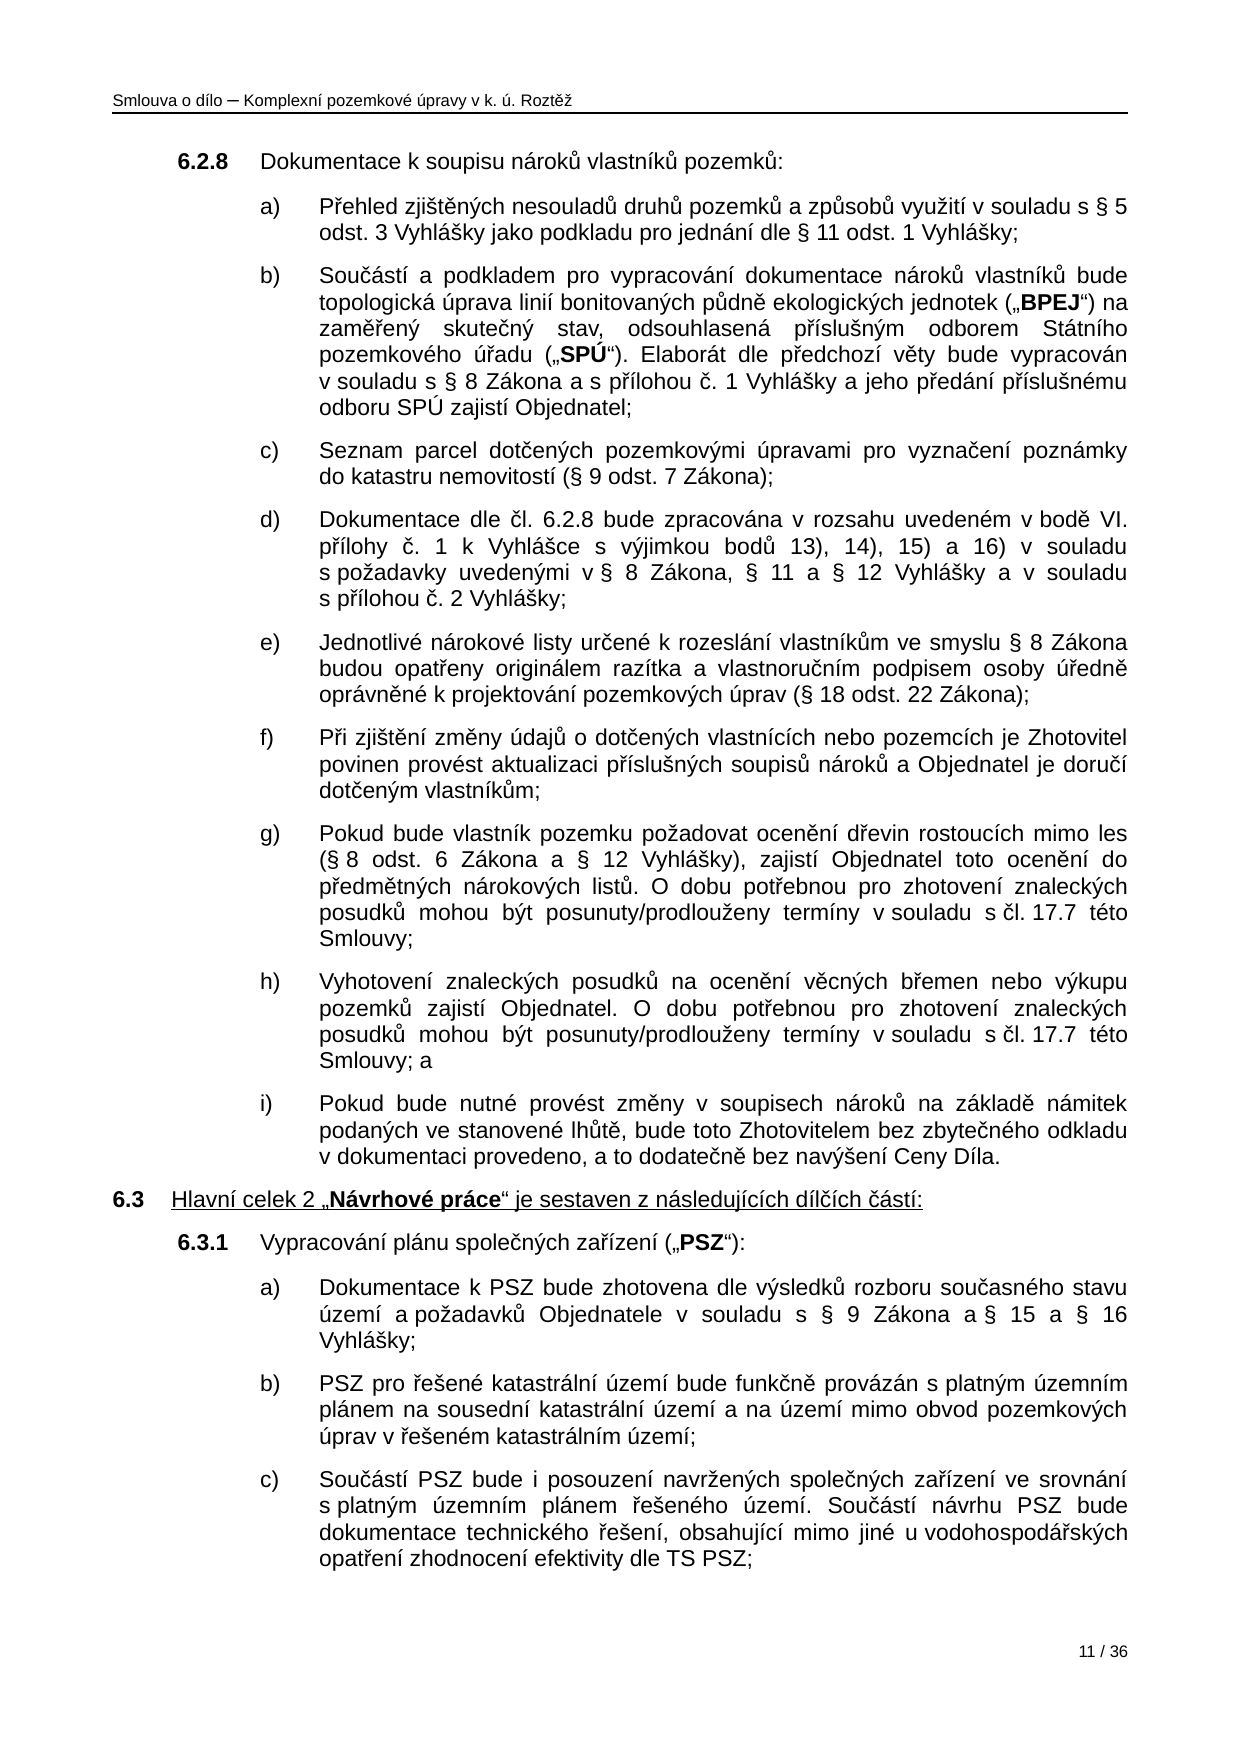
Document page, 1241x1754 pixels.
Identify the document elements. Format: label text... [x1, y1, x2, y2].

text Hlavní celek 2 „Návrhové práce“ je sestaven z následujících dílčích částí: [112, 1186, 1128, 1212]
list Jednotlivé nárokové listy určené k rozeslání vlastníkům ve smyslu § 8 Zákona budou opatřeny originálem razítka a vlastnoručním podpisem osoby úředně oprávněné k projektování pozemkových úprav (§ 18 odst. 22 Zákona); [260, 628, 1128, 707]
list Součástí PSZ bude i posouzení navržených společných zařízení ve srovnání s platným územním plánem řešeného území. Součástí návrhu PSZ bude dokumentace technického řešení, obsahující mimo jiné u vodohospodářských opatření zhodnocení efektivity dle TS PSZ; [260, 1466, 1128, 1571]
text Vypracování plánu společných zařízení („PSZ“): [177, 1229, 1128, 1256]
list Vyhotovení znaleckých posudků na ocenění věcných břemen nebo výkupu pozemků zajistí Objednatel. O dobu potřebnou pro zhotovení znaleckých posudků mohou být posunuty/prodlouženy termíny v souladu s čl. 17.7 této Smlouvy; a [260, 968, 1128, 1074]
text Dokumentace k soupisu nároků vlastníků pozemků: [177, 148, 1128, 174]
list Pokud bude vlastník pozemku požadovat ocenění dřevin rostoucích mimo les (§ 8 odst. 6 Zákona a § 12 Vyhlášky), zajistí Objednatel toto ocenění do předmětných nárokových listů. O dobu potřebnou pro zhotovení znaleckých posudků mohou být posunuty/prodlouženy termíny v souladu s čl. 17.7 této Smlouvy; [260, 820, 1128, 952]
list Součástí a podkladem pro vypracování dokumentace nároků vlastníků bude topologická úprava linií bonitovaných půdně ekologických jednotek („BPEJ“) na zaměřený skutečný stav, odsouhlasená příslušným odborem Státního pozemkového úřadu („SPÚ“). Elaborát dle předchozí věty bude vypracován v souladu s § 8 Zákona a s přílohou č. 1 Vyhlášky a jeho předání příslušnému odboru SPÚ zajistí Objednatel; [260, 262, 1128, 420]
list Pokud bude nutné provést změny v soupisech nároků na základě námitek podaných ve stanovené lhůtě, bude toto Zhotovitelem bez zbytečného odkladu v dokumentaci provedeno, a to dodatečně bez navýšení Ceny Díla. [260, 1090, 1128, 1169]
list PSZ pro řešené katastrální území bude funkčně provázán s platným územním plánem na sousední katastrální území a na území mimo obvod pozemkových úprav v řešeném katastrálním území; [260, 1370, 1128, 1449]
list Při zjištění změny údajů o dotčených vlastnících nebo pozemcích je Zhotovitel povinen provést aktualizaci příslušných soupisů nároků a Objednatel je doručí dotčeným vlastníkům; [260, 724, 1128, 803]
list Dokumentace k PSZ bude zhotovena dle výsledků rozboru současného stavu území a požadavků Objednatele v souladu s § 9 Zákona a § 15 a § 16 Vyhlášky; [260, 1274, 1128, 1353]
list Přehled zjištěných nesouladů druhů pozemků a způsobů využití v souladu s § 5 odst. 3 Vyhlášky jako podkladu pro jednání dle § 11 odst. 1 Vyhlášky; [260, 193, 1128, 246]
list Dokumentace dle čl. 6.2.8 bude zpracována v rozsahu uvedeném v bodě VI. přílohy č. 1 k Vyhlášce s výjimkou bodů 13), 14), 15) a 16) v souladu s požadavky uvedenými v § 8 Zákona, § 11 a § 12 Vyhlášky a v souladu s přílohou č. 2 Vyhlášky; [260, 506, 1128, 612]
list Seznam parcel dotčených pozemkovými úpravami pro vyznačení poznámky do katastru nemovitostí (§ 9 odst. 7 Zákona); [260, 437, 1128, 490]
